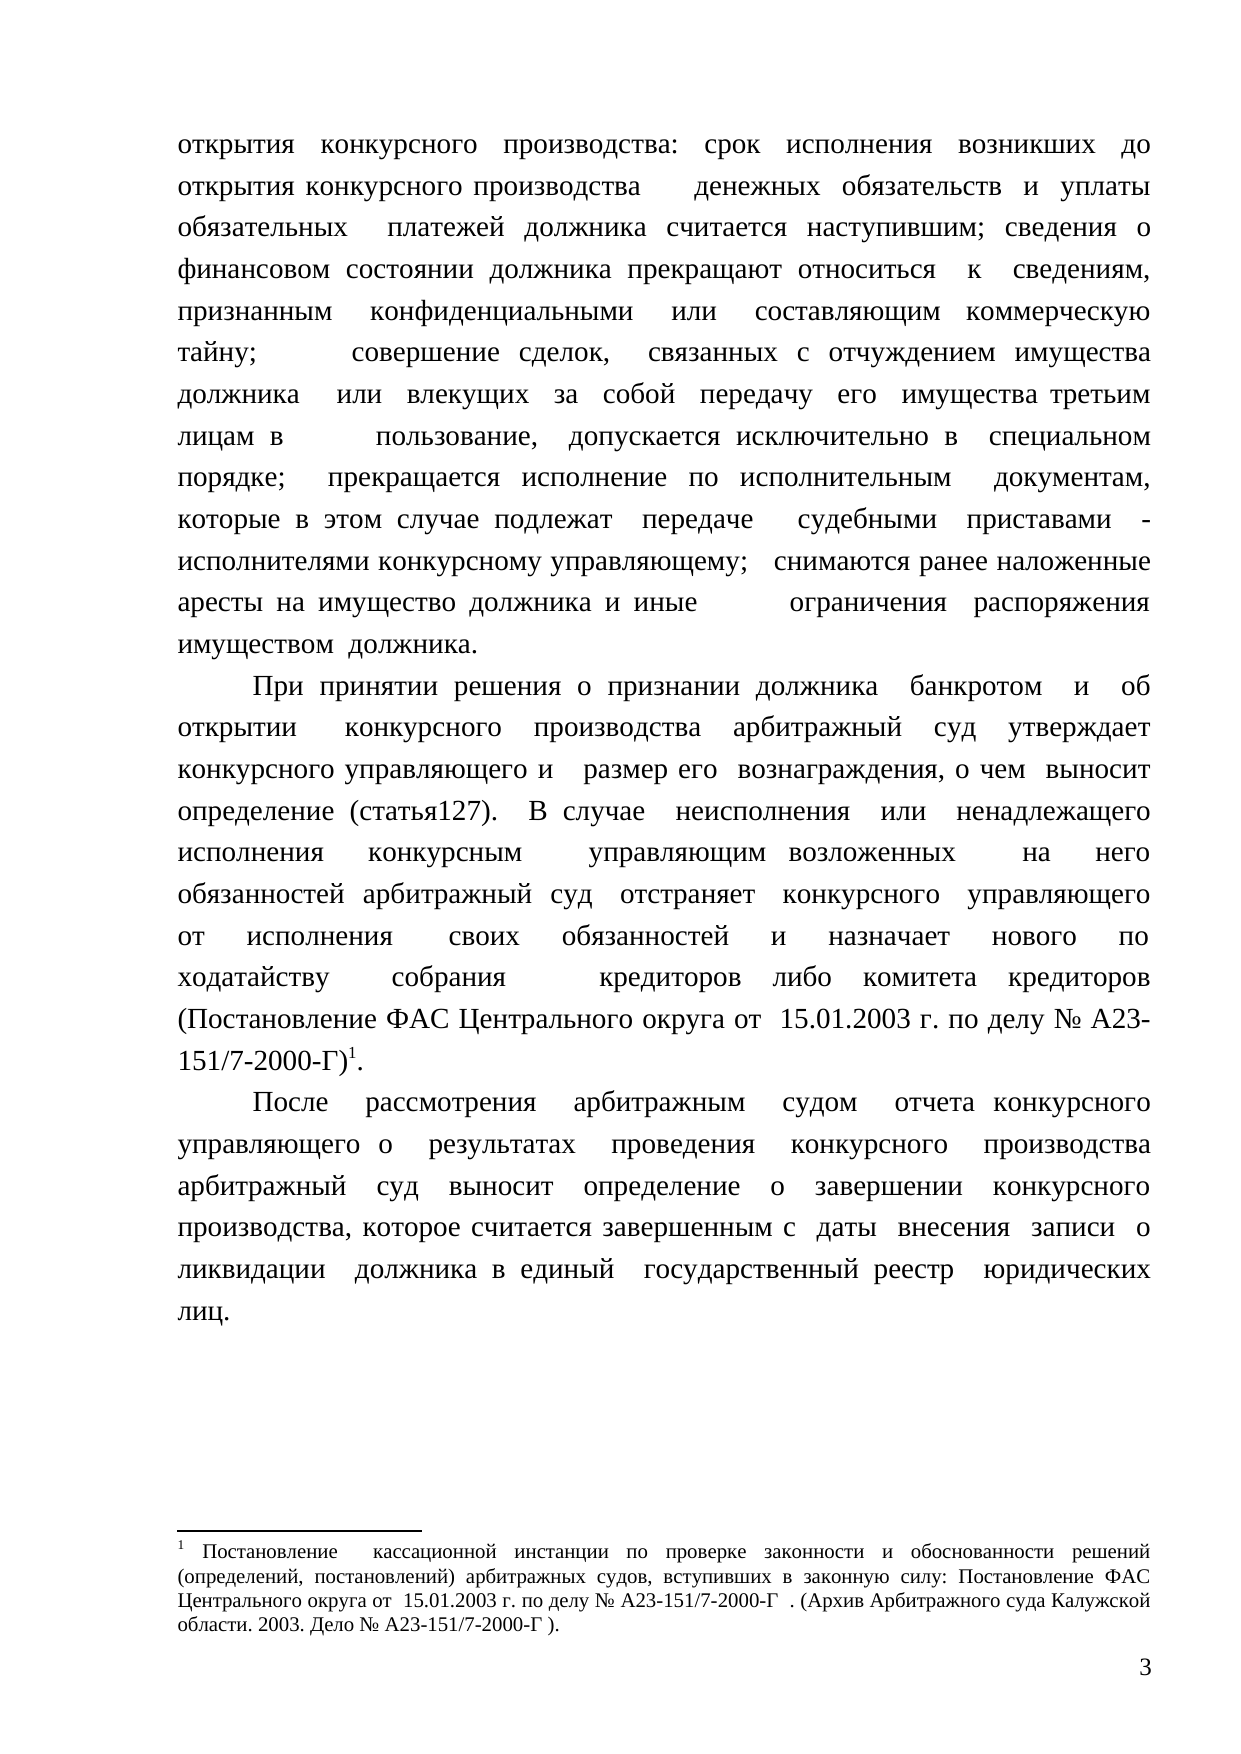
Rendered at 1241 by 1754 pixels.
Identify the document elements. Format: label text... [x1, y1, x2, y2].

text При принятии решения о признании должника банкротом и об открытии конкурсного производства арбитражный суд утверждает конкурсного управляющего и размер его вознаграждения, о чем выносит определение (статья127). В случае неисполнения или ненадлежащего исполнения конкурсным управляющим возложенных на него обязанностей арбитражный суд отстраняет конкурсного управляющего от исполнения своих обязанностей и назначает нового по ходатайству собрания кредиторов либо комитета кредиторов (Постановление ФАС Центрального округа от 15.01.2003 г. по делу № А23-151/7-2000-Г). [177, 660, 1152, 1076]
text После рассмотрения арбитражным судом отчета конкурсного управляющего о результатах проведения конкурсного производства арбитражный суд выносит определение о завершении конкурсного производства, которое считается завершенным с даты внесения записи о ликвидации должника в единый государственный реестр юридических лиц. [177, 1076, 1152, 1326]
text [177, 118, 1152, 660]
